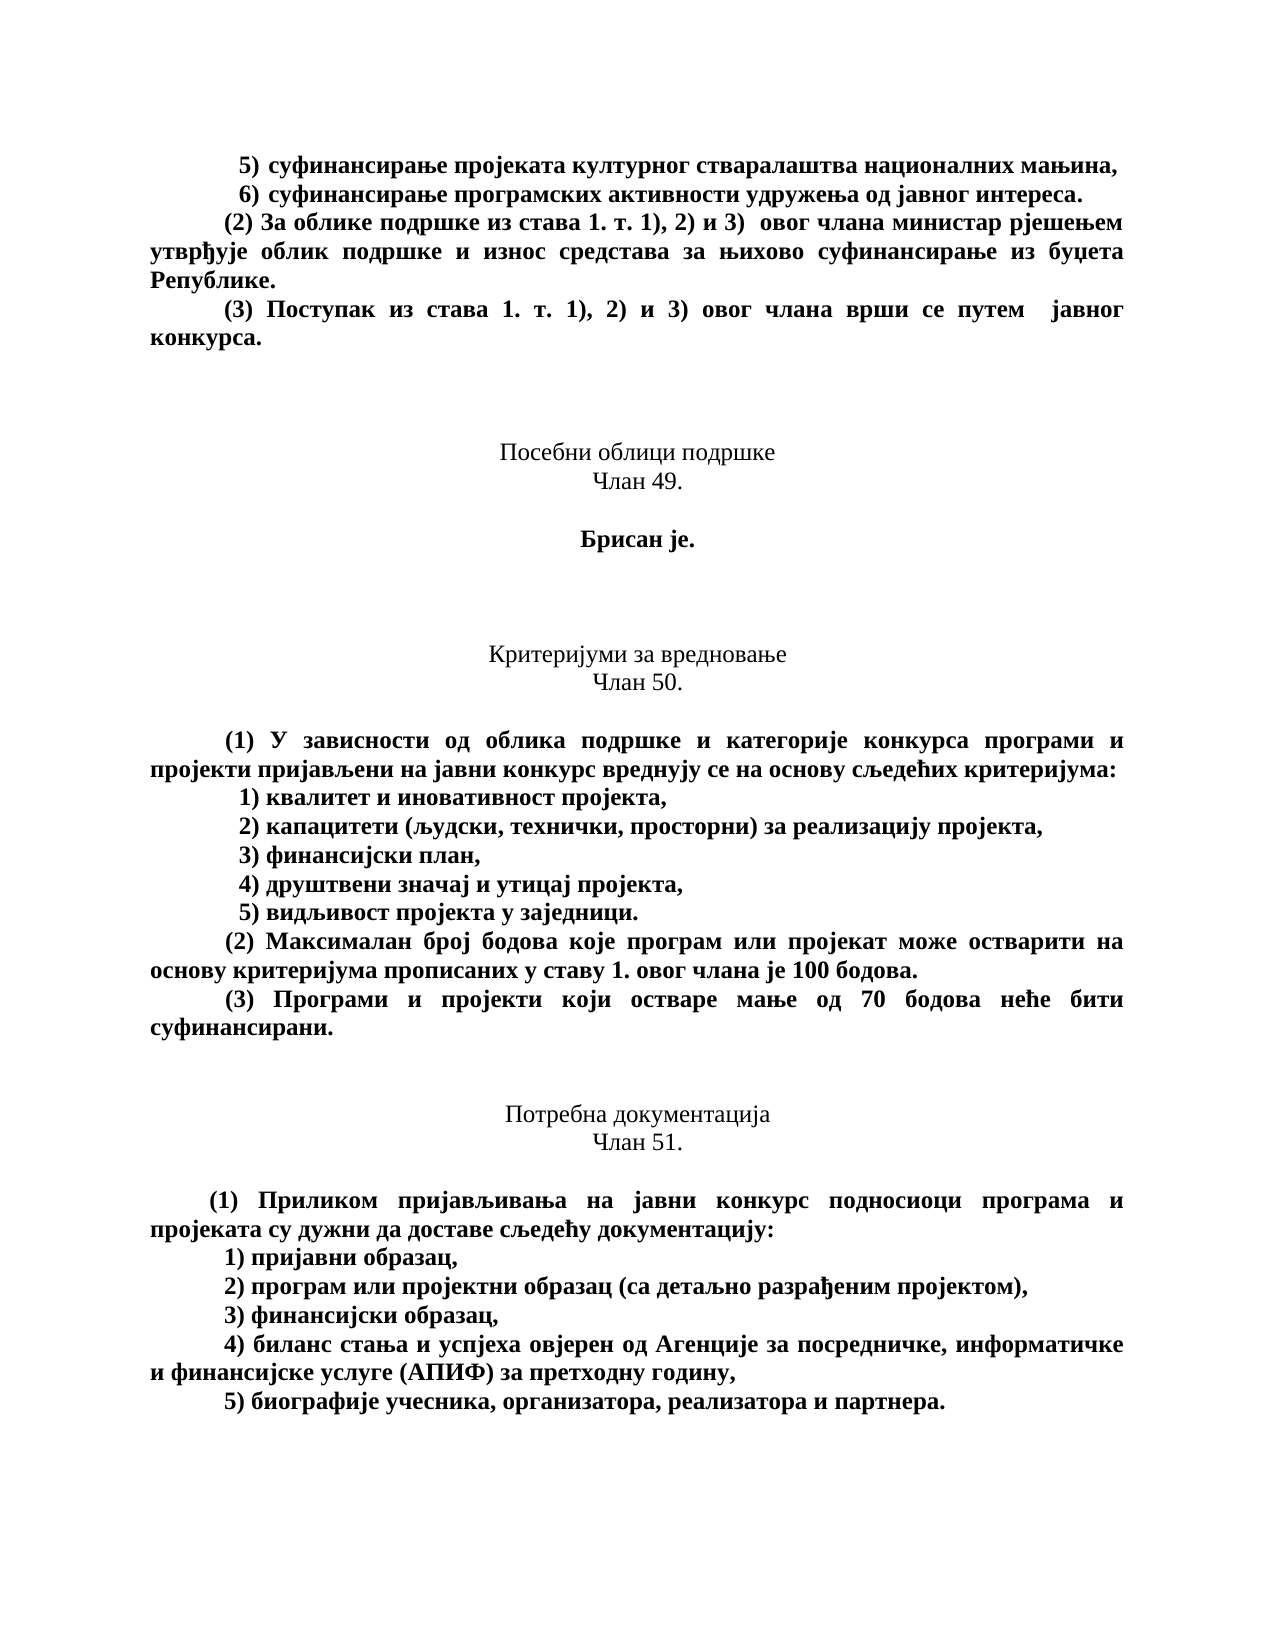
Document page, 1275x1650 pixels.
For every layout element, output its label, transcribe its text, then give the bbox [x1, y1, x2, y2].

text (1) Приликом пријављивања на јавни конкурс подносиоци програма и пројеката су дужни да доставе сљедећу документацију: [150, 1185, 1125, 1242]
text 4) биланс стања и успјеха овјерен од Агенције за посредничке, информатичке и финансијске услуге (АПИФ) за претходну годину, [150, 1329, 1125, 1386]
text Члан 51. [150, 1127, 1125, 1156]
text 3) финансијски план, [239, 840, 1125, 869]
text 5) видљивост пројекта у заједници. [239, 897, 1125, 926]
list суфинансирање пројеката културног стваралаштва националних мањина, [239, 150, 1125, 179]
text Посебни облици подршке [150, 437, 1125, 466]
text 1) пријавни образац, [150, 1242, 1125, 1271]
text Критеријуми за вредновање [150, 639, 1125, 667]
text (1) У зависности од облика подршке и категорије конкурса програми и пројекти пријављени на јавни конкурс вреднују се на основу сљедећих критеријума: [150, 725, 1125, 782]
text 1) квалитет и иновативност пројекта, [239, 782, 1125, 811]
text 5) биографије учесника, организатора, реализатора и партнера. [150, 1386, 1125, 1415]
text 3) финансијски образац, [150, 1300, 1125, 1329]
text Брисан је. [150, 524, 1125, 552]
text (2) За облике подршке из става 1. т. 1), 2) и 3) овог члана министар рјешењем утврђује облик подршке и износ средстава за њихово суфинансирање из буџета Републике. [150, 207, 1125, 294]
text 2) капацитети (људски, технички, просторни) за реализацију пројекта, [239, 811, 1125, 840]
text (2) Максималан број бодова које програм или пројекат може остварити на основу критеријума прописаних у ставу 1. овог члана је 100 бодова. [150, 926, 1125, 984]
text Члан 50. [150, 667, 1125, 696]
text (3) Поступак из става 1. т. 1), 2) и 3) овог члана врши се путем јавног конкурса. [150, 294, 1125, 351]
text Потребна документација [150, 1099, 1125, 1127]
list суфинансирање програмских активности удружења од јавног интереса. [239, 179, 1125, 207]
text Члан 49. [150, 466, 1125, 495]
text (3) Програми и пројекти који остваре мање од 70 бодова неће бити суфинансирани. [150, 984, 1125, 1041]
text 4) друштвени значај и утицај пројекта, [239, 869, 1125, 897]
text 2) програм или пројектни образац (са детаљно разрађеним пројектом), [150, 1271, 1125, 1300]
